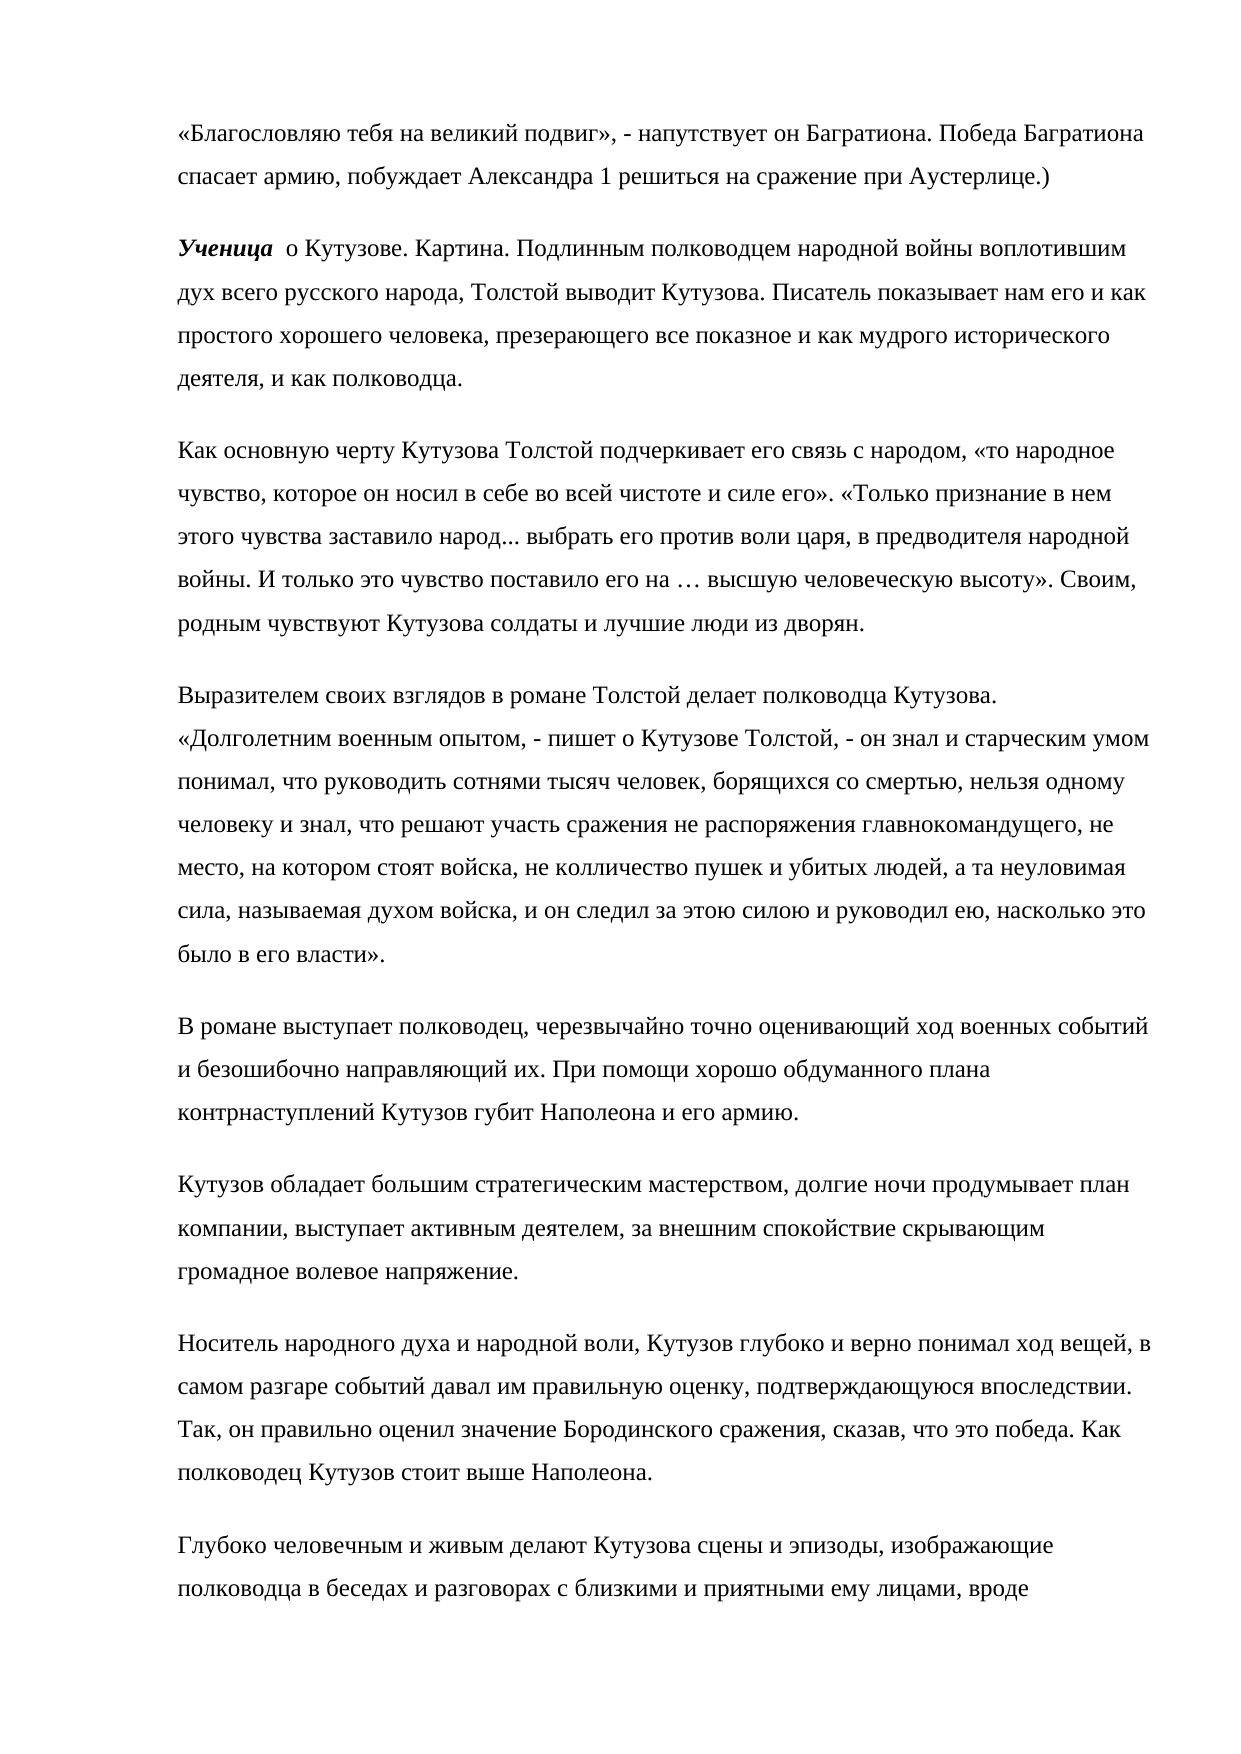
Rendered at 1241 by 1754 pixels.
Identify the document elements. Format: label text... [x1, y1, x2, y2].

text Как основную черту Кутузова Толстой подчеркивает его связь с народом, «то народное чувство, которое он носил в себе во всей чистоте и силе его». «Только признание в нем этого чувства заставило народ... выбрать его против воли царя, в предводителя народной войны. И только это чувство поставило его на … высшую человеческую высоту». Своим, родным чувствуют Кутузова солдаты и лучшие люди из дворян. [177, 435, 1152, 636]
text Кутузов обладает большим стратегическим мастерством, долгие ночи продумывает план компании, выступает активным деятелем, за внешним спокойствие скрывающим громадное волевое напряжение. [177, 1169, 1152, 1284]
text В романе выступает полководец, черезвычайно точно оценивающий ход военных событий и безошибочно направляющий их. При помощи хорошо обдуманного плана контрнаступлений Кутузов губит Наполеона и его армию. [177, 1011, 1152, 1126]
text Носитель народного духа и народной воли, Кутузов глубоко и верно понимал ход вещей, в самом разгаре событий давал им правильную оценку, подтверждающуюся впоследствии. Так, он правильно оценил значение Бородинского сражения, сказав, что это победа. Как полководец Кутузов стоит выше Наполеона. [177, 1328, 1152, 1486]
text Выразителем своих взглядов в романе Толстой делает полководца Кутузова. «Долголетним военным опытом, - пишет о Кутузове Толстой, - он знал и старческим умом понимал, что руководить сотнями тысяч человек, борящихся со смертью, нельзя одному человеку и знал, что решают участь сражения не распоряжения главнокомандущего, не место, на котором стоят войска, не колличество пушек и убитых людей, а та неуловимая сила, называемая духом войска, и он следил за этою силою и руководил ею, насколько это было в его власти». [177, 680, 1152, 967]
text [177, 1530, 1152, 1602]
text Ученица о Кутузове. Картина. Подлинным полководцем народной войны воплотившим дух всего русского народа, Толстой выводит Кутузова. Писатель показывает нам его и как простого хорошего человека, презерающего все показное и как мудрого исторического деятеля, и как полководца. [177, 233, 1152, 392]
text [177, 118, 1152, 190]
